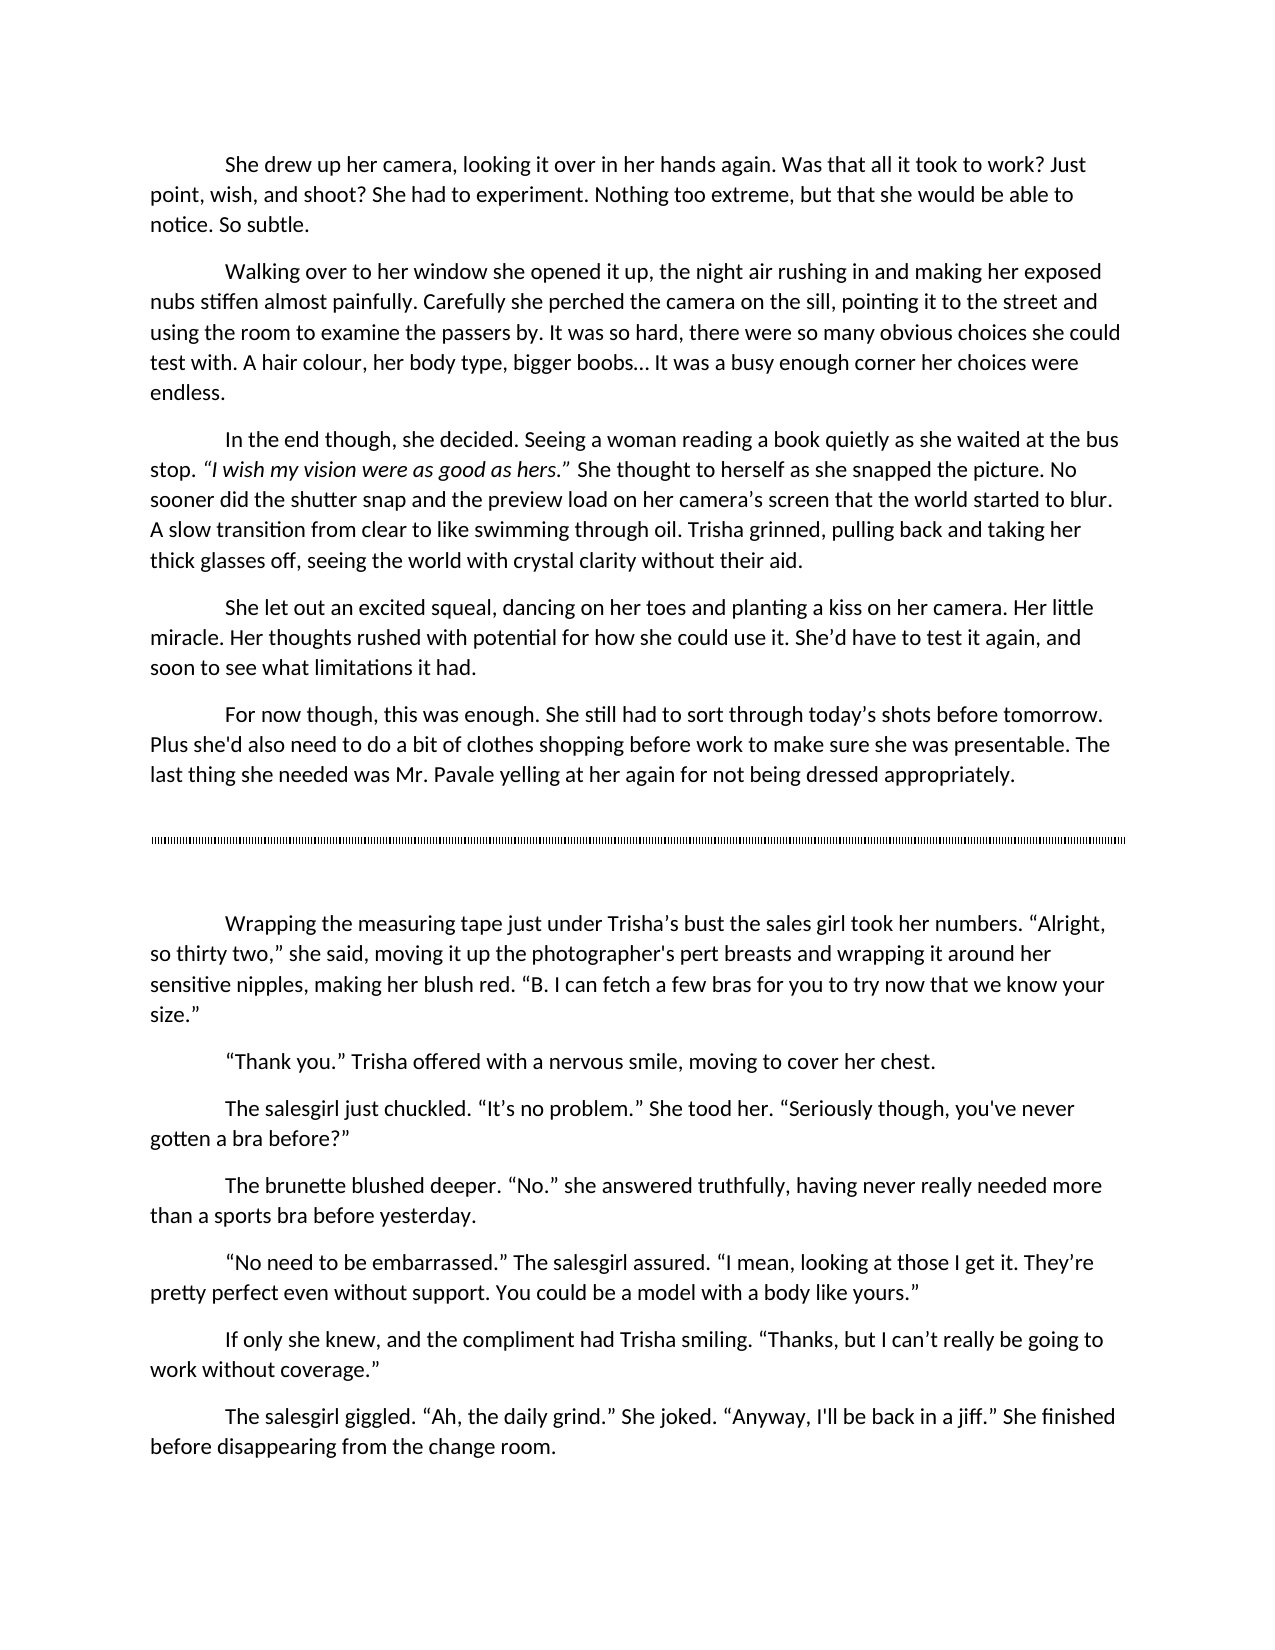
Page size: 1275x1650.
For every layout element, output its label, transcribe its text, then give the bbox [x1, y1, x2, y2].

text The salesgirl giggled. “Ah, the daily grind.” She joked. “Anyway, I'll be back in a jiff.” She finished before disappearing from the change room. [150, 1402, 1125, 1460]
text She drew up her camera, looking it over in her hands again. Was that all it took to work? Just point, wish, and shoot? She had to experiment. Nothing too extreme, but that she would be able to notice. So subtle. [150, 150, 1125, 238]
text She let out an excited squeal, dancing on her toes and planting a kiss on her camera. Her little miracle. Her thoughts rushed with potential for how she could use it. She’d have to test it again, and soon to see what limitations it had. [150, 593, 1125, 681]
text The salesgirl just chuckled. “It’s no problem.” She tood her. “Seriously though, you've never gotten a bra before?” [150, 1094, 1125, 1152]
text Walking over to her window she opened it up, the night air rushing in and making her exposed nubs stiffen almost painfully. Carefully she perched the camera on the sill, pointing it to the street and using the room to examine the passers by. It was so hard, there were so many obvious choices she could test with. A hair colour, her body type, bigger boobs… It was a busy enough corner her choices were endless. [150, 257, 1125, 406]
text For now though, this was enough. She still had to sort through today’s shots before tomorrow. Plus she'd also need to do a bit of clothes shopping before work to make sure she was presentable. The last thing she needed was Mr. Pavale yelling at her again for not being dressed appropriately. [150, 700, 1125, 788]
text “No need to be embarrassed.” The salesgirl assured. “I mean, looking at those I get it. They’re pretty perfect even without support. You could be a model with a body like yours.” [150, 1248, 1125, 1306]
text In the end though, she decided. Seeing a woman reading a book quietly as she waited at the bus stop. “I wish my vision were as good as hers.” She thought to herself as she snapped the picture. No sooner did the shutter snap and the preview load on her camera’s screen that the world started to blur. A slow transition from clear to like swimming through oil. Trisha grinned, pulling back and taking her thick glasses off, seeing the world with crystal clarity without their aid. [150, 425, 1125, 574]
text Wrapping the measuring tape just under Trisha’s bust the sales girl took her numbers. “Alright, so thirty two,” she said, moving it up the photographer's pert breasts and wrapping it around her sensitive nipples, making her blush red. “B. I can fetch a few bras for you to try now that we know your size.” [150, 909, 1125, 1028]
text If only she knew, and the compliment had Trisha smiling. “Thanks, but I can’t really be going to work without coverage.” [150, 1325, 1125, 1383]
text “Thank you.” Trisha offered with a nervous smile, moving to cover her chest. [150, 1047, 1125, 1075]
text The brunette blushed deeper. “No.” she answered truthfully, having never really needed more than a sports bra before yesterday. [150, 1171, 1125, 1229]
